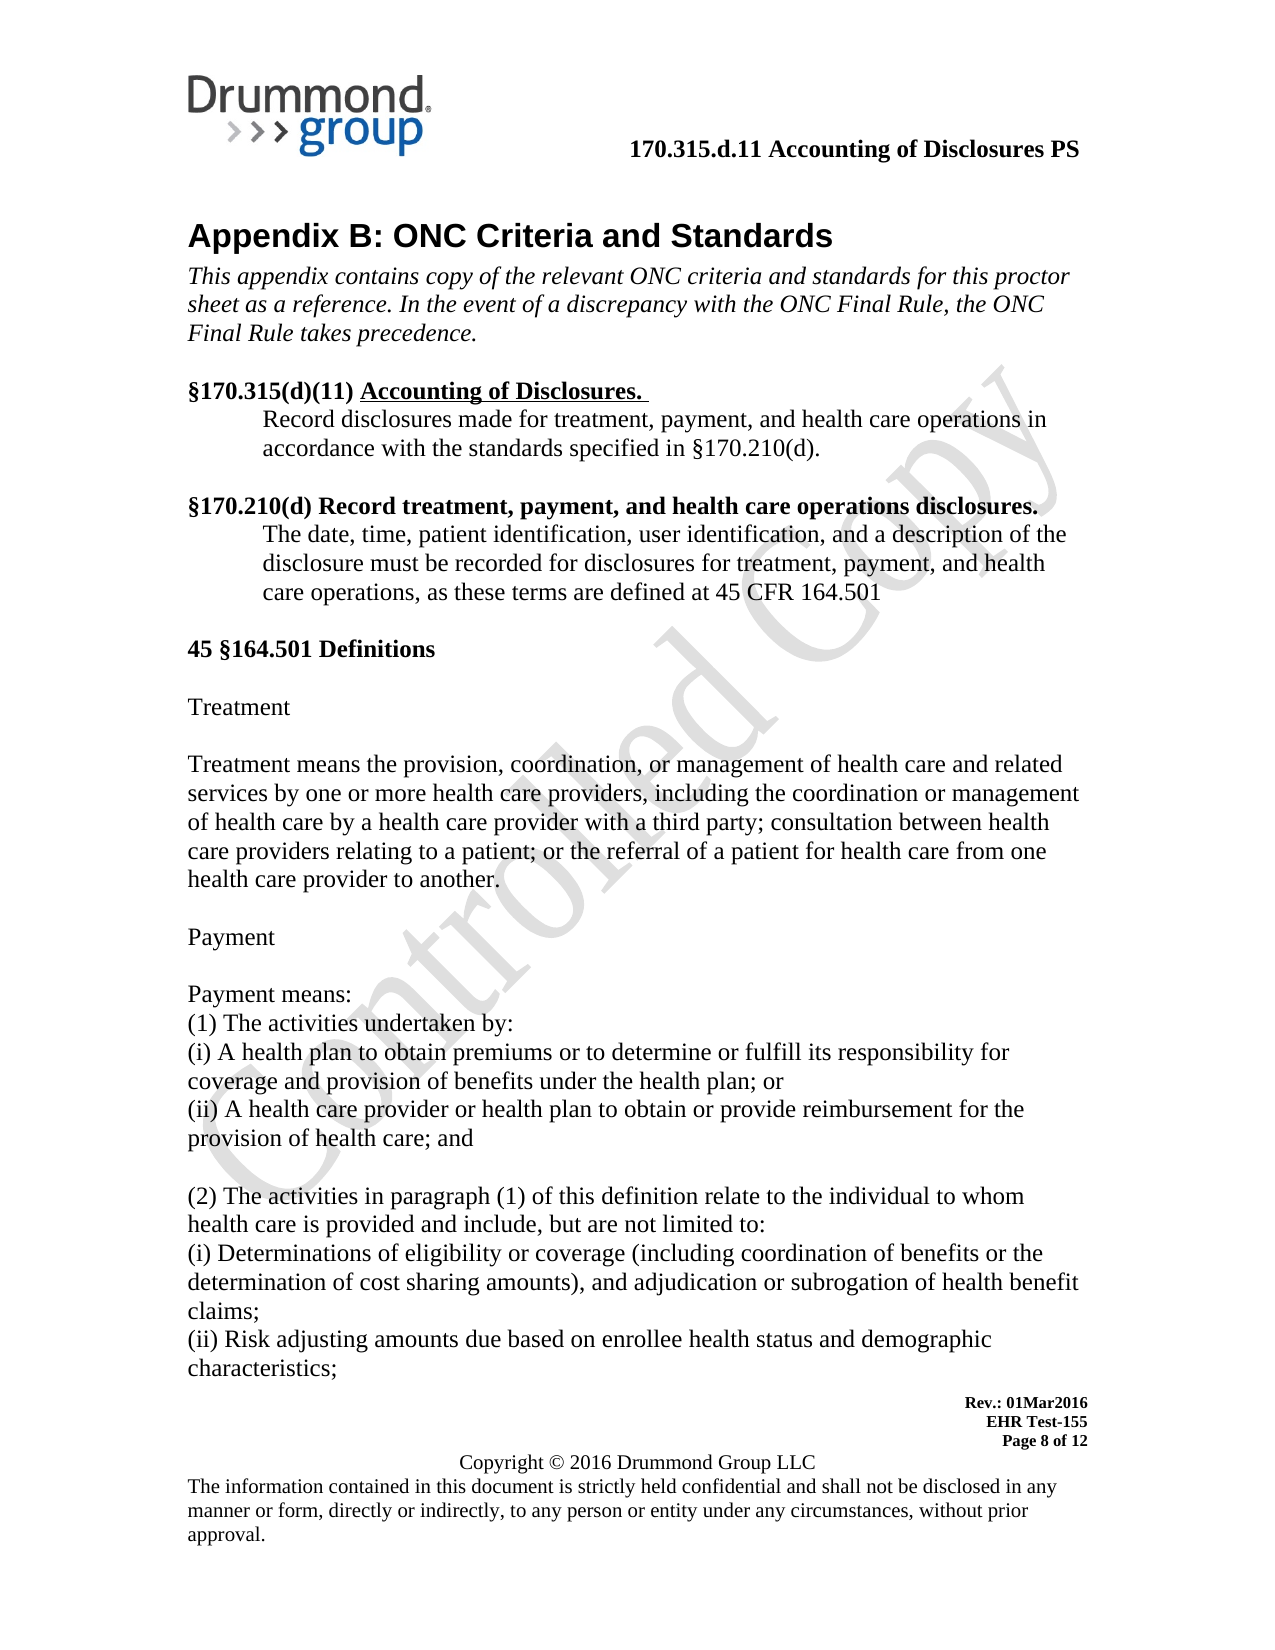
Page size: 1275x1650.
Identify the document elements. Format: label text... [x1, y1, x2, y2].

text (i) Determinations of eligibility or coverage (including coordination of benefits or the determination of cost sharing amounts), and adjudication or subrogation of health benefit claims; [187, 1238, 1087, 1324]
text Payment [187, 922, 1087, 951]
text Record disclosures made for treatment, payment, and health care operations in accordance with the standards specified in §170.210(d). [262, 404, 1087, 462]
text 45 §164.501 Definitions [187, 634, 1087, 663]
picture [187, 75, 433, 157]
text (i) A health plan to obtain premiums or to determine or fulfill its responsibility for coverage and provision of benefits under the health plan; or [187, 1037, 1087, 1094]
subtitle Appendix B: ONC Criteria and Standards [187, 216, 1087, 254]
text Treatment means the provision, coordination, or management of health care and related services by one or more health care providers, including the coordination or management of health care by a health care provider with a third party; consultation between health care providers relating to a patient; or the referral of a patient for health care from one health care provider to another. [187, 749, 1087, 893]
text (1) The activities undertaken by: [187, 1008, 1087, 1037]
text (ii) A health care provider or health plan to obtain or provide reimbursement for the provision of health care; and [187, 1094, 1087, 1152]
text Payment means: [187, 979, 1087, 1008]
text This appendix contains copy of the relevant ONC criteria and standards for this proctor sheet as a reference. In the event of a discrepancy with the ONC Final Rule, the ONC Final Rule takes precedence. [187, 261, 1087, 347]
text The date, time, patient identification, user identification, and a description of the disclosure must be recorded for disclosures for treatment, payment, and health care operations, as these terms are defined at 45 CFR 164.501 [262, 519, 1087, 606]
text Treatment [187, 692, 1087, 721]
text §170.315(d)(11) Accounting of Disclosures. [187, 376, 1087, 404]
text (2) The activities in paragraph (1) of this definition relate to the individual to whom health care is provided and include, but are not limited to: [187, 1181, 1087, 1238]
text §170.210(d) Record treatment, payment, and health care operations disclosures. [187, 491, 1087, 519]
text (ii) Risk adjusting amounts due based on enrollee health status and demographic characteristics; [187, 1324, 1087, 1382]
